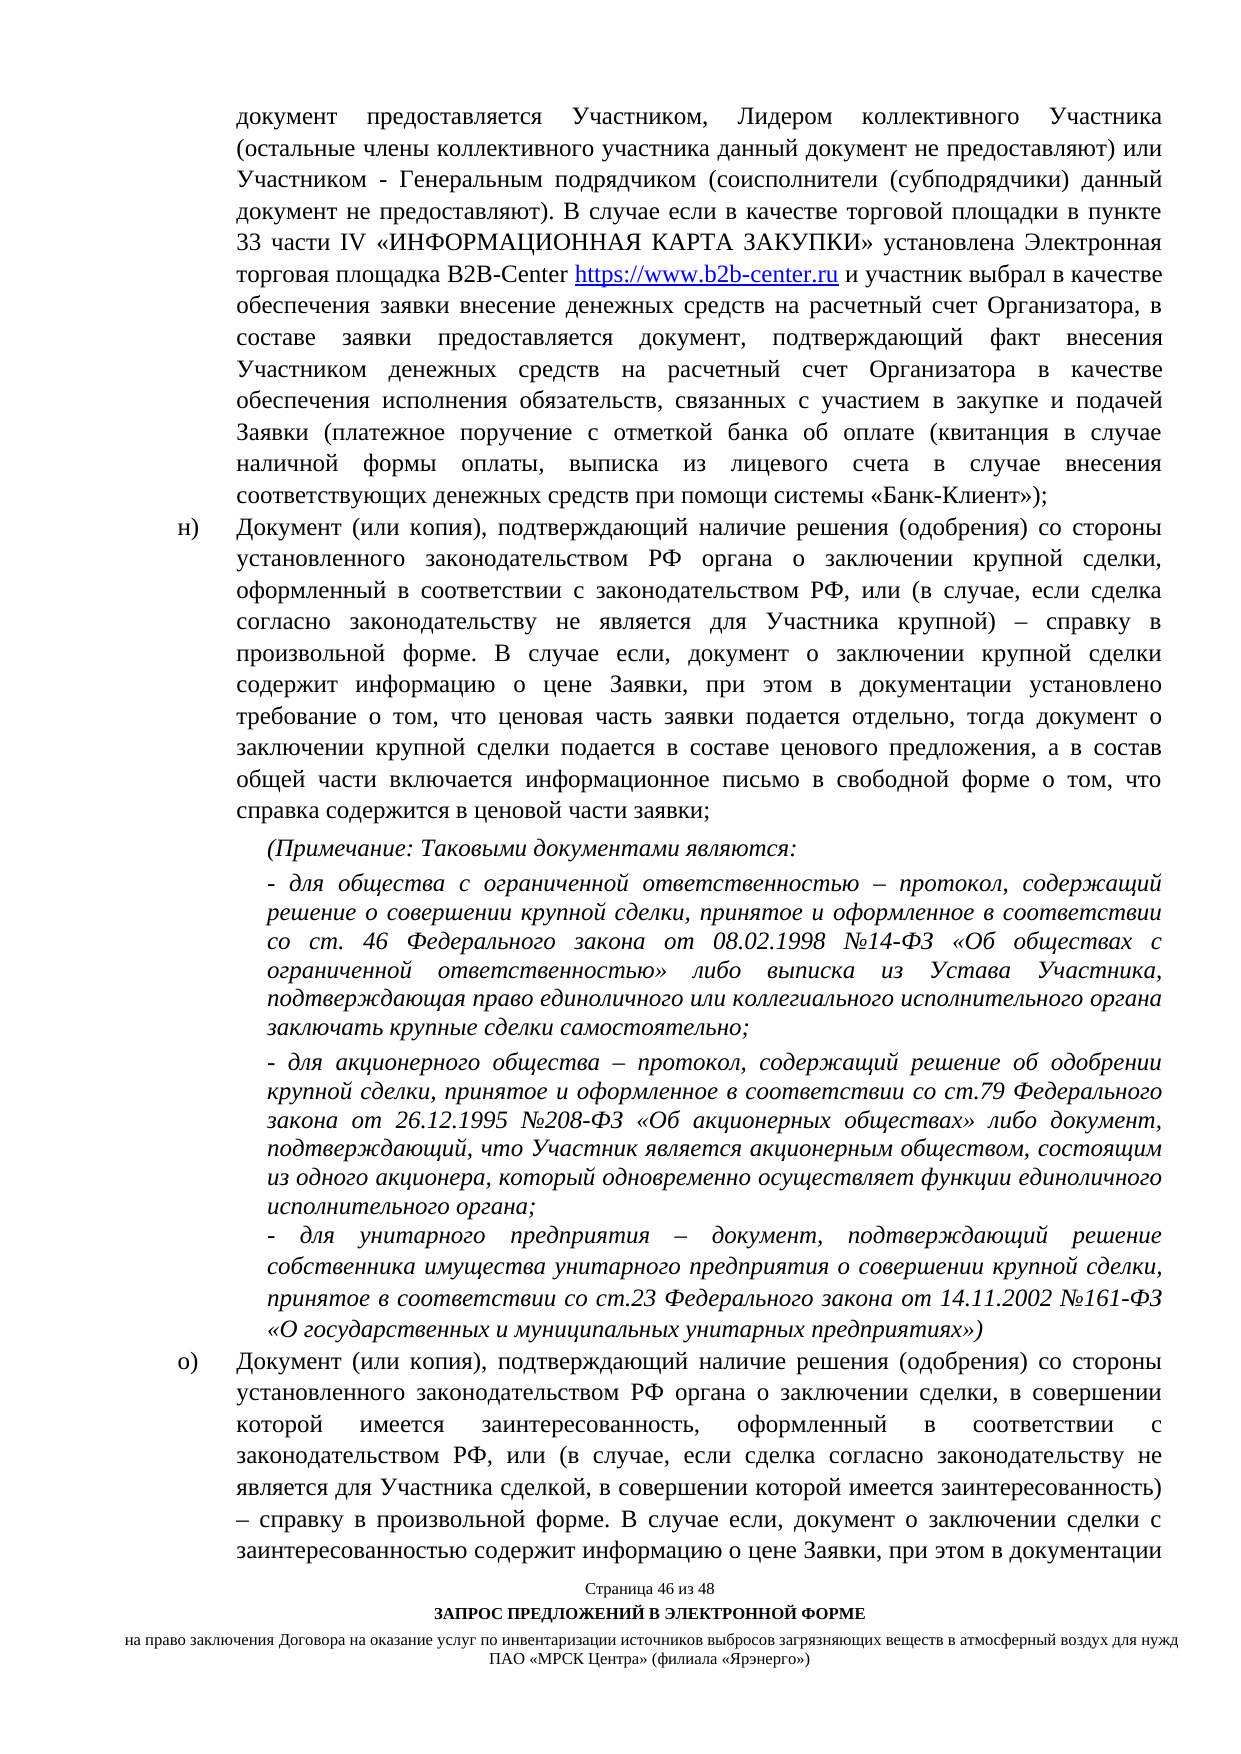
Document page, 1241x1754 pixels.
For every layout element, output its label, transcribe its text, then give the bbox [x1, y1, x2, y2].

list - для акционерного общества – протокол, содержащий решение об одобрении крупной сделки, принятое и оформленное в соответствии со ст.79 Федерального закона от 26.12.1995 №208-ФЗ «Об акционерных обществах» либо документ, подтверждающий, что Участник является акционерным обществом, состоящим из одного акционера, который одновременно осуществляет функции единоличного исполнительного органа; [267, 1047, 1163, 1220]
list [177, 101, 1163, 509]
list - для общества с ограниченной ответственностью – протокол, содержащий решение о совершении крупной сделки, принятое и оформленное в соответствии со ст. 46 Федерального закона от 08.02.1998 №14-ФЗ «Об обществах с ограниченной ответственностью» либо выписка из Устава Участника, подтверждающая право единоличного или коллегиального исполнительного органа заключать крупные сделки самостоятельно; [267, 868, 1163, 1041]
list - для унитарного предприятия – документ, подтверждающий решение собственника имущества унитарного предприятия о совершении крупной сделки, принятое в соответствии со ст.23 Федерального закона от 14.11.2002 №161-ФЗ «О государственных и муниципальных унитарных предприятиях») [267, 1220, 1163, 1343]
list (Примечание: Таковыми документами являются: [267, 833, 1163, 862]
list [177, 1346, 1163, 1564]
list Документ (или копия), подтверждающий наличие решения (одобрения) со стороны установленного законодательством РФ органа о заключении крупной сделки, оформленный в соответствии с законодательством РФ, или (в случае, если сделка согласно законодательству не является для Участника крупной) – справку в произвольной форме. В случае если, документ о заключении крупной сделки содержит информацию о цене Заявки, при этом в документации установлено требование о том, что ценовая часть заявки подается отдельно, тогда документ о заключении крупной сделки подается в составе ценового предложения, а в состав общей части включается информационное письмо в свободной форме о том, что справка содержится в ценовой части заявки; [177, 512, 1163, 824]
